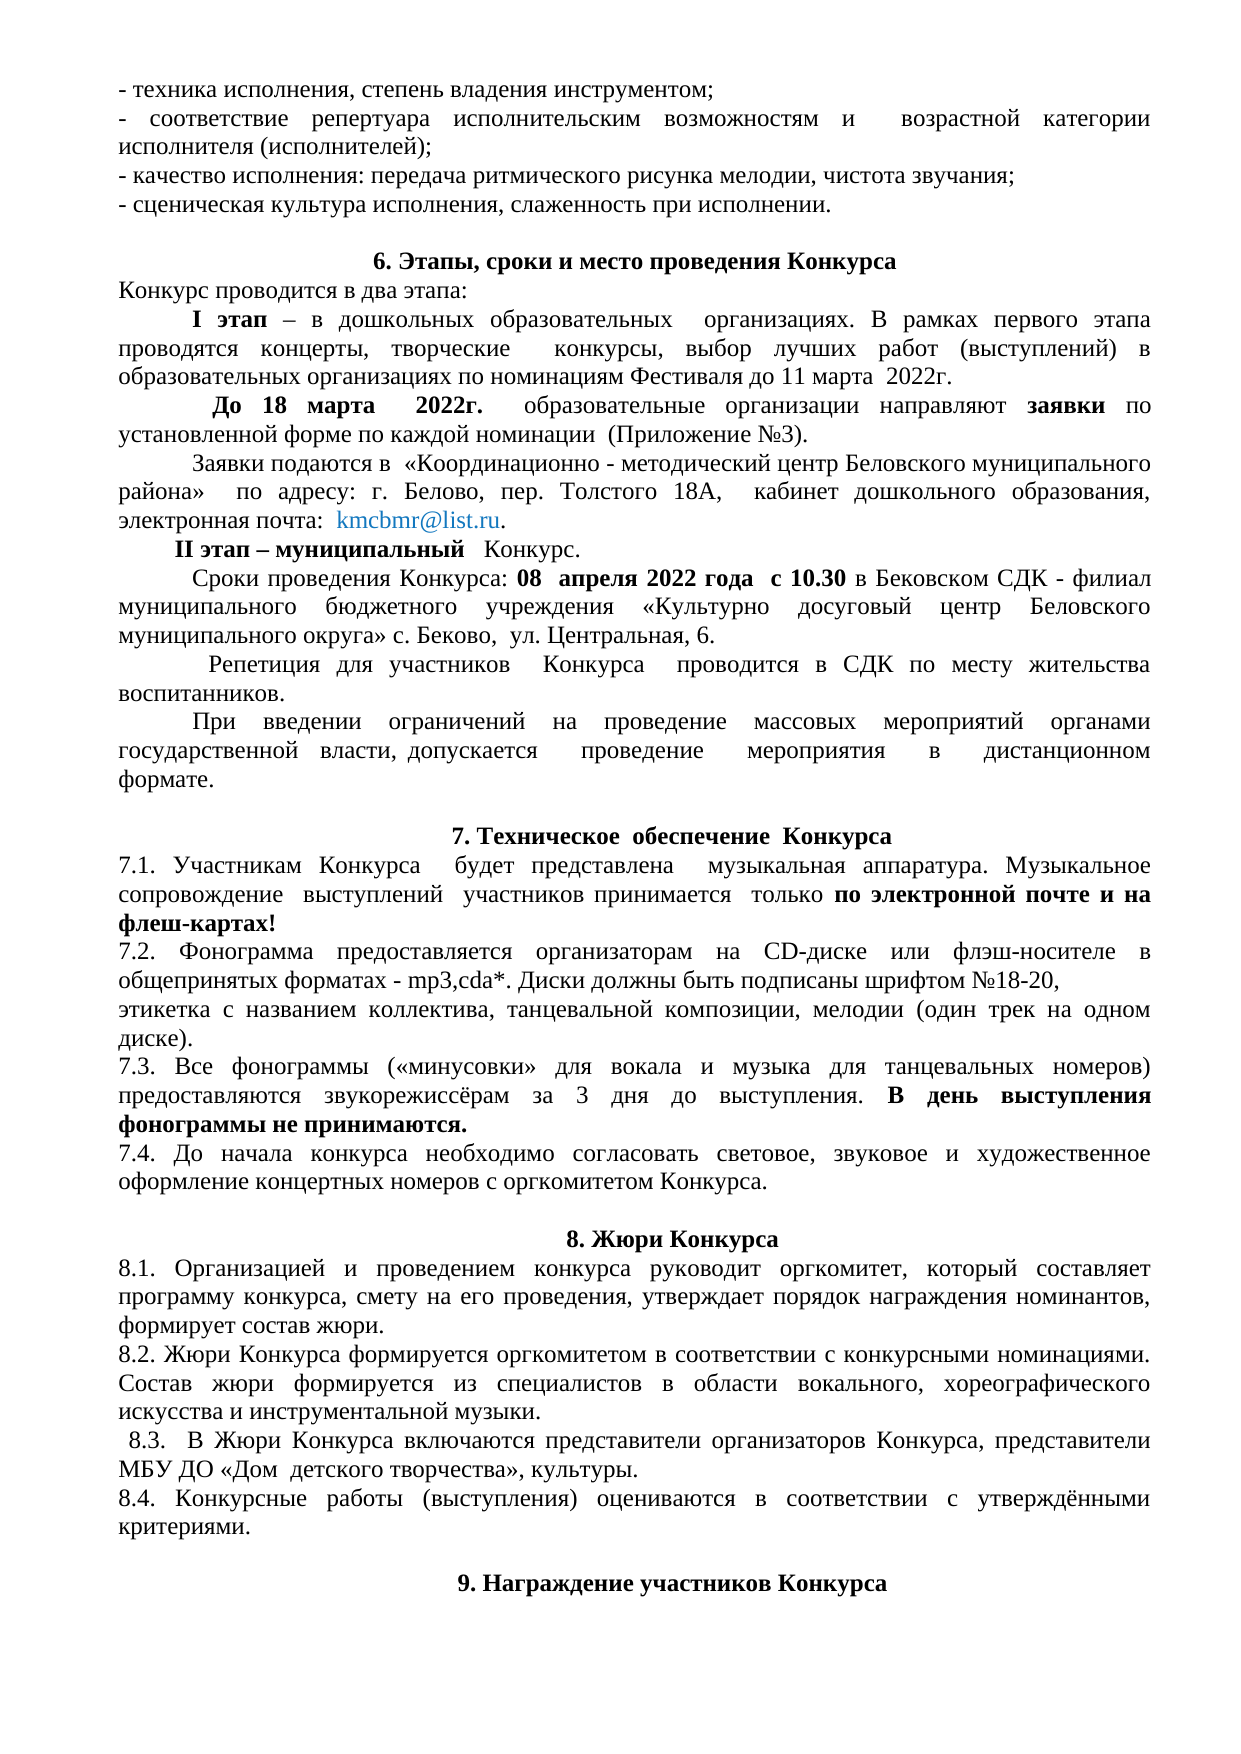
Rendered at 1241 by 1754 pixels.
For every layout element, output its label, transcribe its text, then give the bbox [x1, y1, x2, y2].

text 8.3. В Жюри Конкурса включаются представители организаторов Конкурса, представители МБУ ДО «Дом детского творчества», культуры. [118, 1425, 1152, 1483]
text Конкурс проводится в два этапа: [118, 275, 1152, 304]
list 9. Награждение участников Конкурса [193, 1568, 1152, 1597]
text 7.1. Участникам Конкурса будет представлена музыкальная аппаратура. Музыкальное сопровождение выступлений участников принимается только по электронной почте и на флеш-картах! [118, 850, 1152, 936]
text - сценическая культура исполнения, слаженность при исполнении. [118, 189, 1152, 218]
text 8.2. Жюри Конкурса формируется оргкомитетом в соответствии с конкурсными номинациями. Состав жюри формируется из специалистов в области вокального, хореографического искусства и инструментальной музыки. [118, 1339, 1152, 1425]
text - качество исполнения: передача ритмического рисунка мелодии, чистота звучания; [118, 160, 1152, 189]
text I этап – в дошкольных образовательных организациях. В рамках первого этапа проводятся концерты, творческие конкурсы, выбор лучших работ (выступлений) в образовательных организациях по номинациям Фестиваля до 11 марта 2022г. [118, 304, 1152, 390]
text 6. Этапы, сроки и место проведения Конкурса [118, 246, 1152, 275]
text 8.1. Организацией и проведением конкурса руководит оргкомитет, который составляет программу конкурса, смету на его проведения, утверждает порядок награждения номинантов, формирует состав жюри. [118, 1253, 1152, 1339]
text 7.4. До начала конкурса необходимо согласовать световое, звуковое и художественное оформление концертных номеров с оргкомитетом Конкурса. [118, 1138, 1152, 1195]
text При введении ограничений на проведение массовых мероприятий органами государственной власти, допускается проведение мероприятия в дистанционном формате. [118, 706, 1152, 793]
text - соответствие репертуара исполнительским возможностям и возрастной категории исполнителя (исполнителей); [118, 103, 1152, 160]
text 7.2. Фонограмма предоставляется организаторам на CD-диске или флэш-носителе в общепринятых форматах - mp3,cda*. Диски должны быть подписаны шрифтом №18-20, [118, 936, 1152, 994]
text Заявки подаются в «Координационно - методический центр Беловского муниципального района» по адресу: г. Белово, пер. Толстого 18А, кабинет дошкольного образования, электронная почта: kmcbmr@list.ru. [118, 448, 1152, 534]
text 7. Техническое обеспечение Конкурса [118, 821, 1152, 850]
text 7.3. Все фонограммы («минусовки» для вокала и музыка для танцевальных номеров) предоставляются звукорежиссёрам за 3 дня до выступления. В день выступления фонограммы не принимаются. [118, 1051, 1152, 1138]
text Репетиция для участников Конкурса проводится в СДК по месту жительства воспитанников. [118, 649, 1152, 706]
text До 18 марта 2022г. образовательные организации направляют заявки по установленной форме по каждой номинации (Приложение №3). [118, 390, 1152, 448]
text Сроки проведения Конкурса: 08 апреля 2022 года с 10.30 в Бековском СДК - филиал муниципального бюджетного учреждения «Культурно досуговый центр Беловского муниципального округа» с. Беково, ул. Центральная, 6. [118, 563, 1152, 649]
text II этап – муниципальный Конкурс. [118, 534, 1152, 563]
list 8. Жюри Конкурса [193, 1224, 1152, 1253]
text этикетка с названием коллектива, танцевальной композиции, мелодии (один трек на одном диске). [118, 994, 1152, 1051]
text - техника исполнения, степень владения инструментом; [118, 74, 1152, 103]
text 8.4. Конкурсные работы (выступления) оцениваются в соответствии с утверждёнными критериями. [118, 1483, 1152, 1540]
